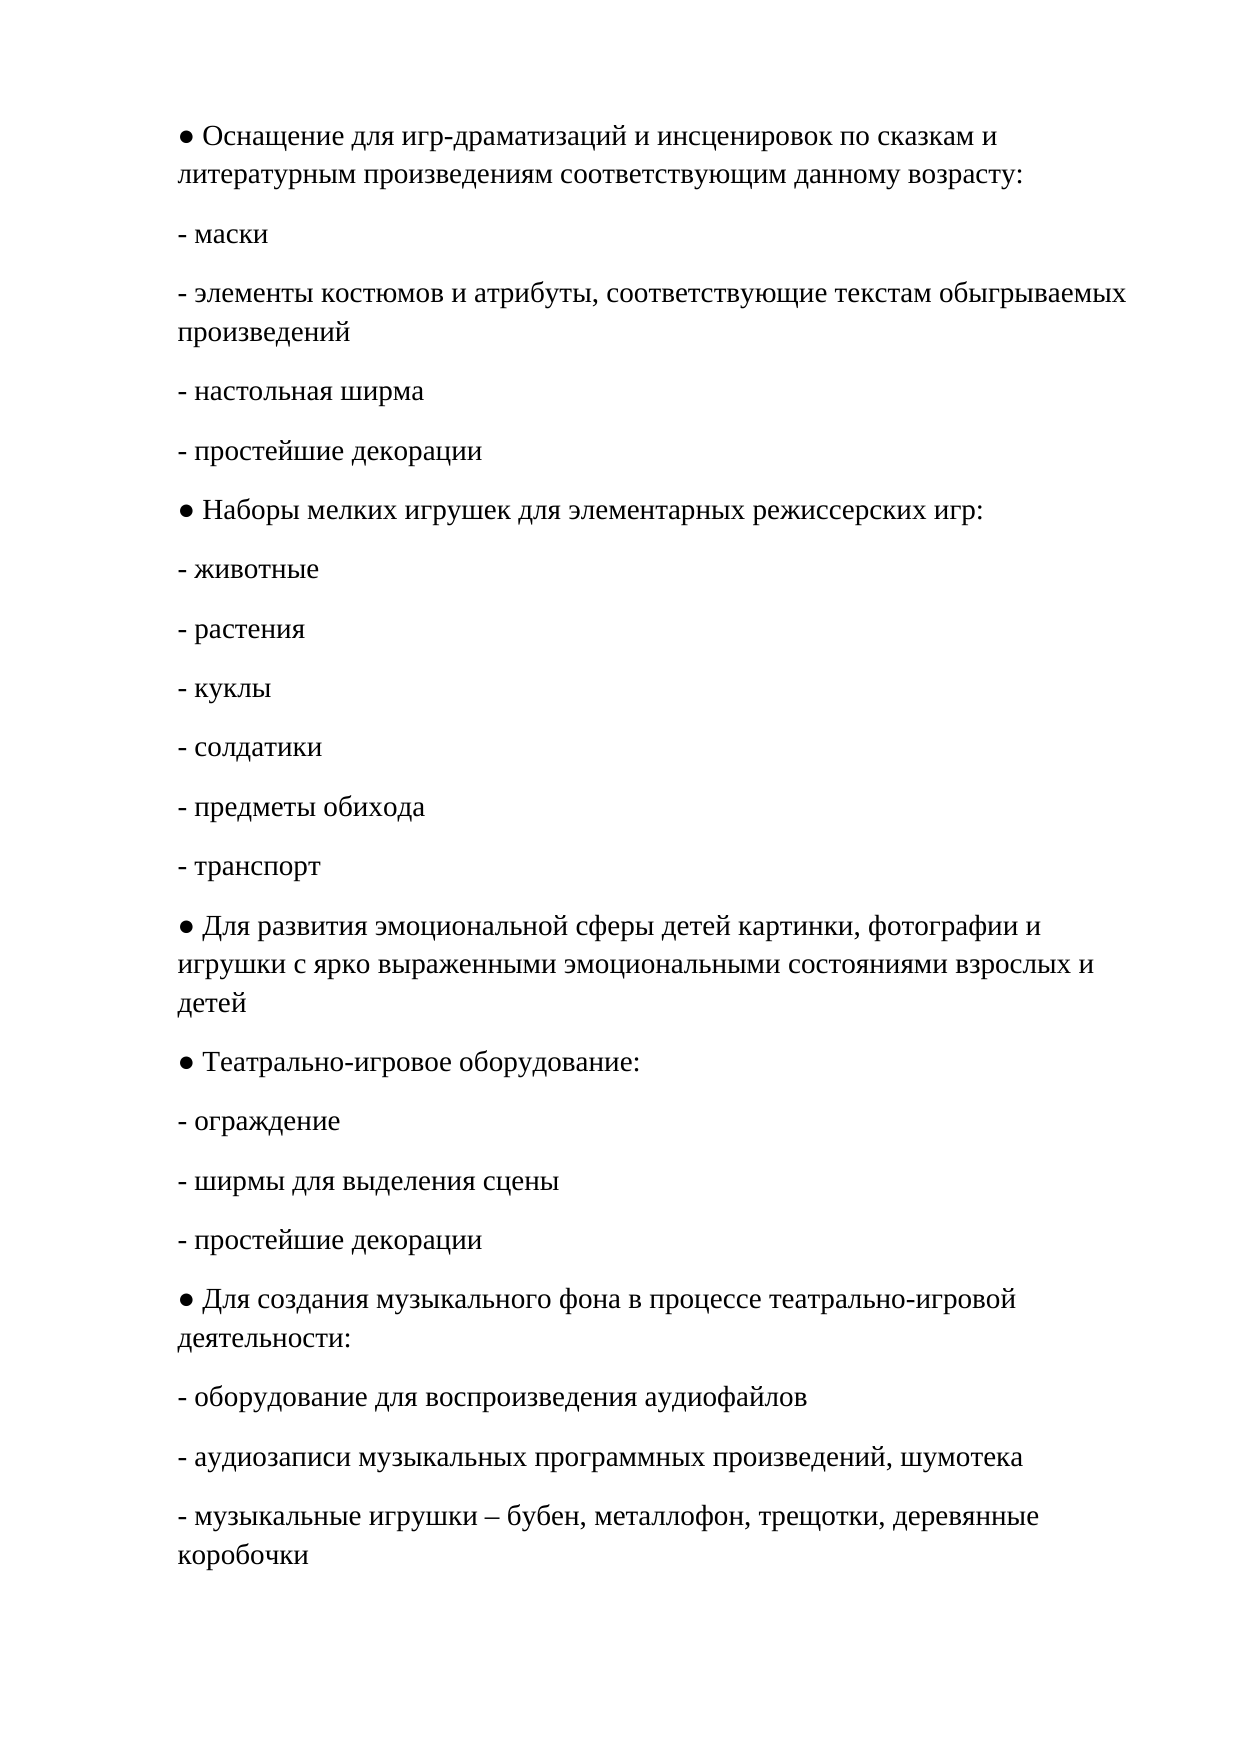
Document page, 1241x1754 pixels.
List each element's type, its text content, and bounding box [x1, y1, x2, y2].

text - солдатики [177, 729, 1152, 763]
text - простейшие декорации [177, 433, 1152, 466]
text - аудиозаписи музыкальных программных произведений, шумотека [177, 1439, 1152, 1472]
text ● Театрально-игровое оборудование: [177, 1044, 1152, 1078]
text ● Оснащение для игр-драматизаций и инсценировок по сказкам и литературным произведениям соответствующим данному возрасту: [177, 118, 1152, 190]
text - маски [177, 216, 1152, 249]
text - транспорт [177, 848, 1152, 882]
text ● Наборы мелких игрушек для элементарных режиссерских игр: [177, 492, 1152, 526]
text - простейшие декорации [177, 1222, 1152, 1256]
text ● Для создания музыкального фона в процессе театрально-игровой деятельности: [177, 1282, 1152, 1354]
text - музыкальные игрушки – бубен, металлофон, трещотки, деревянные коробочки [177, 1498, 1152, 1570]
text - элементы костюмов и атрибуты, соответствующие текстам обыгрываемых произведений [177, 275, 1152, 347]
text ● Для развития эмоциональной сферы детей картинки, фотографии и игрушки с ярко выраженными эмоциональными состояниями взрослых и детей [177, 908, 1152, 1018]
text - предметы обихода [177, 789, 1152, 822]
text - животные [177, 551, 1152, 585]
text - ограждение [177, 1103, 1152, 1137]
text - куклы [177, 670, 1152, 704]
text - ширмы для выделения сцены [177, 1163, 1152, 1196]
text - оборудование для воспроизведения аудиофайлов [177, 1379, 1152, 1413]
text - растения [177, 611, 1152, 644]
text - настольная ширма [177, 373, 1152, 407]
